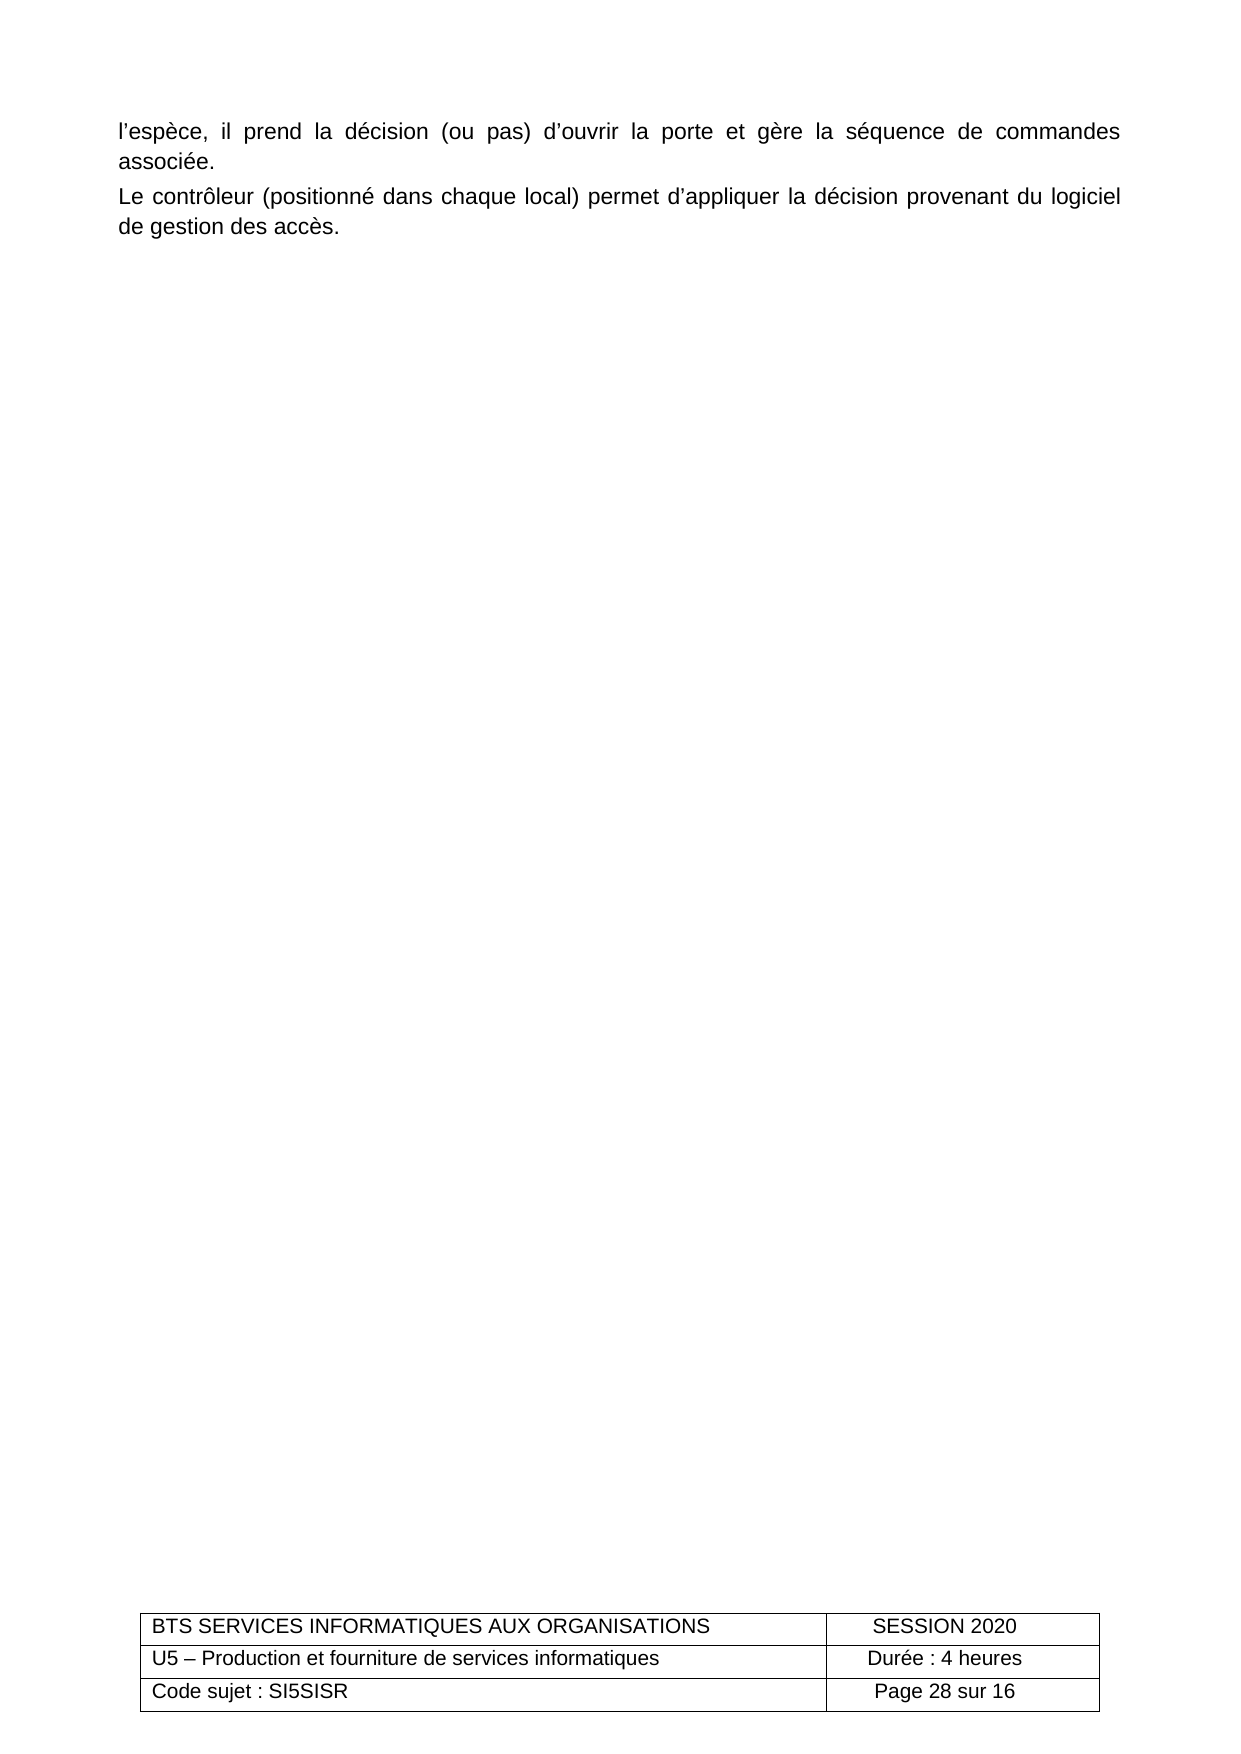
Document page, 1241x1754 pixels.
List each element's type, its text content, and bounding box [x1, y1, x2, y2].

text Le contrôleur (positionné dans chaque local) permet d’appliquer la décision provenant du logiciel de gestion des accès. [118, 183, 1122, 239]
